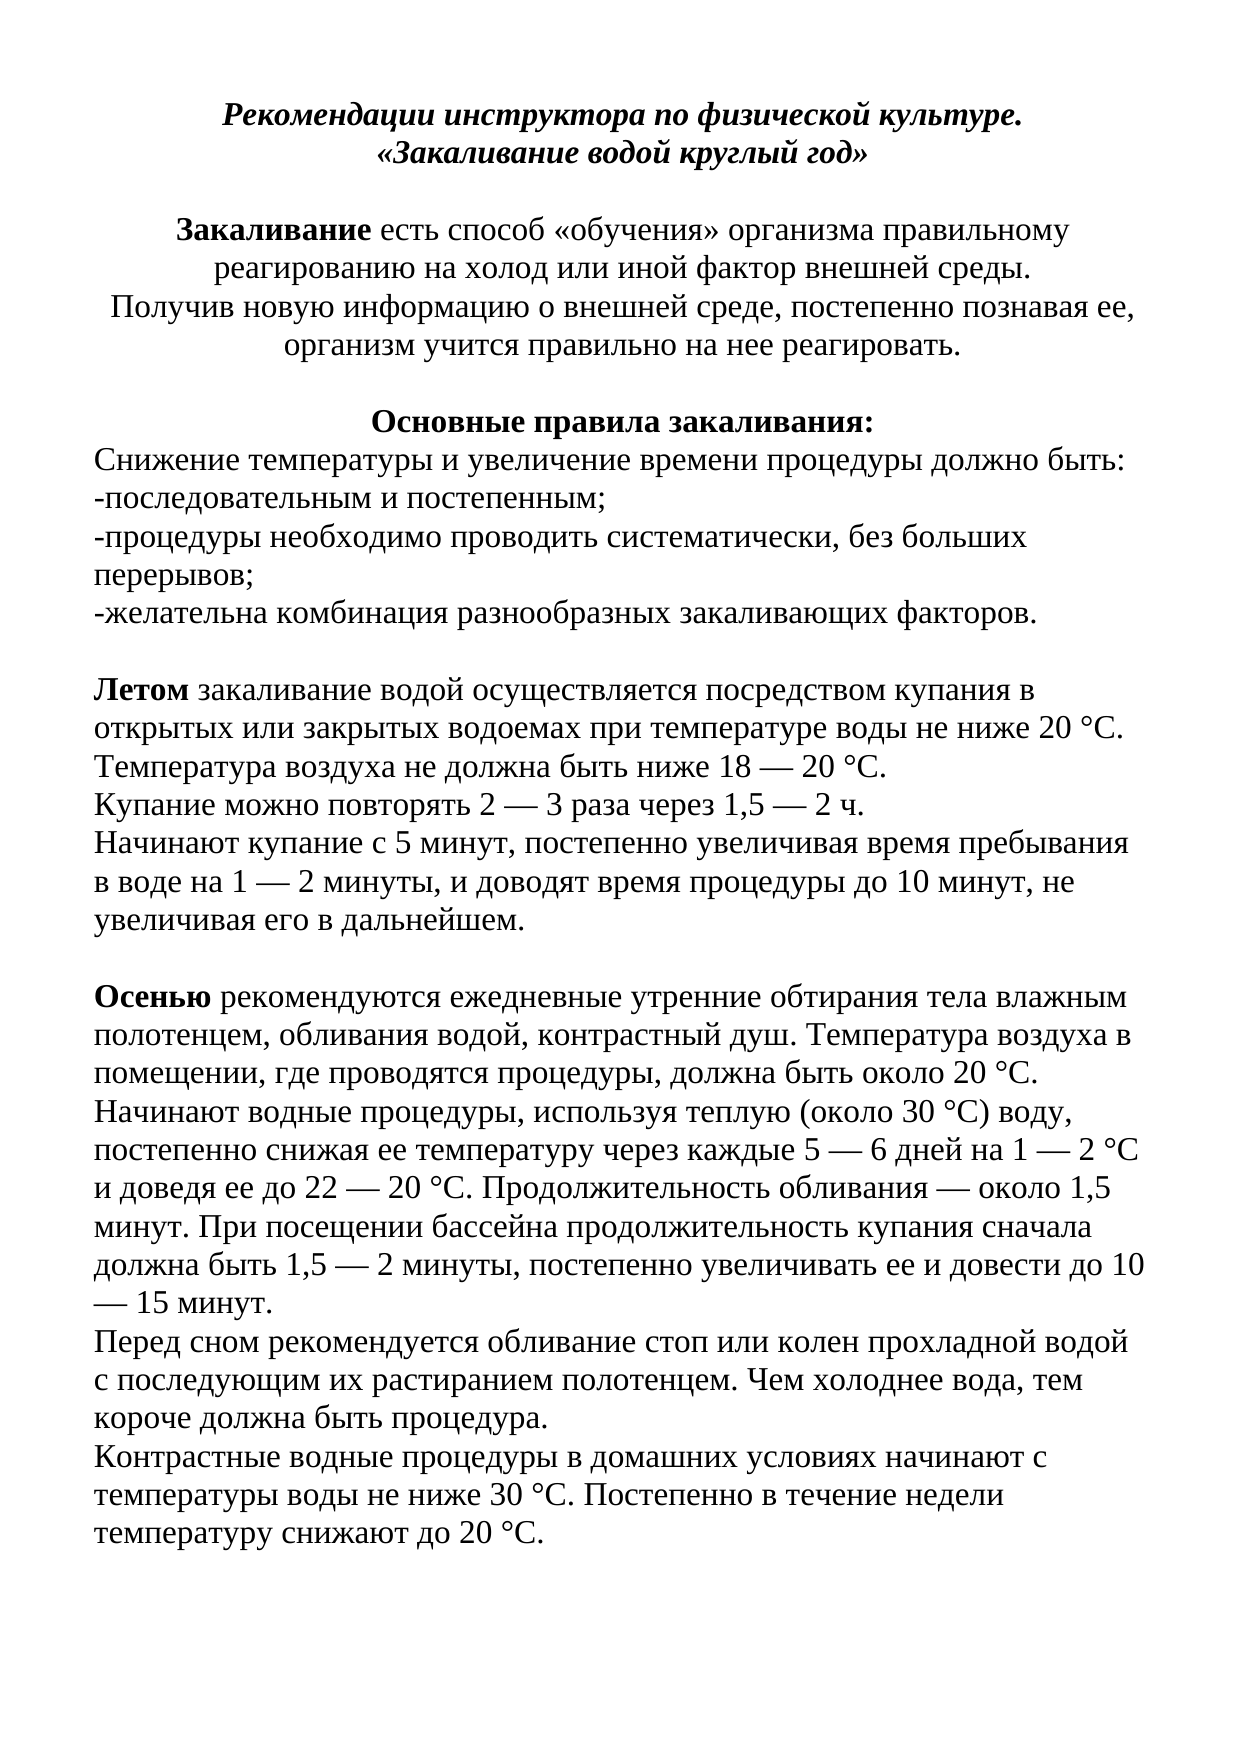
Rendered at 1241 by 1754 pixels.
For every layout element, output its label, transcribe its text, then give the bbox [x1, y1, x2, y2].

text Купание можно повторять 2 — 3 раза через 1,5 — 2 ч. [94, 784, 1152, 823]
text -желательна комбинация разнообразных закаливающих факторов. [94, 593, 1152, 631]
text Перед сном рекомендуется обливание стоп или колен прохладной водой с последующим их растиранием полотенцем. Чем холоднее вода, тем короче должна быть процедура. [94, 1321, 1152, 1436]
text -процедуры необходимо проводить систематически, без больших перерывов; [94, 516, 1152, 593]
text «Закаливание водой круглый год» [94, 133, 1152, 171]
text -последовательным и постепенным; [94, 478, 1152, 516]
text Летом закаливание водой осуществляется посредством купания в открытых или закрытых водоемах при температуре воды не ниже 20 °С. Температура воздуха не должна быть ниже 18 — 20 °С. [94, 669, 1152, 784]
text Осенью рекомендуются ежедневные утренние обтирания тела влажным полотенцем, обливания водой, контрастный душ. Температура воздуха в помещении, где проводятся процедуры, должна быть около 20 °С. Начинают водные процедуры, используя теплую (около 30 °С) воду, постепенно снижая ее температуру через каждые 5 — 6 дней на 1 — 2 °С и доведя ее до 22 — 20 °С. Продолжительность обливания — около 1,5 минут. При посещении бассейна продолжительность купания сначала должна быть 1,5 — 2 минуты, постепенно увеличивать ее и довести до 10 — 15 минут. [94, 976, 1152, 1321]
text Контрастные водные процедуры в домашних условиях начинают с температуры воды не ниже 30 °С. Постепенно в течение недели температуру снижают до 20 °С. [94, 1436, 1152, 1551]
text Рекомендации инструктора по физической культуре. [94, 94, 1152, 133]
text Начинают купание с 5 минут, постепенно увеличивая время пребывания в воде на 1 — 2 минуты, и доводят время процедуры до 10 минут, не увеличивая его в дальнейшем. [94, 823, 1152, 938]
text Закаливание есть способ «обучения» организма правильному реагированию на холод или иной фактор внешней среды. [94, 209, 1152, 286]
text Получив новую информацию о внешней среде, постепенно познавая ее, организм учится правильно на нее реагировать. [94, 286, 1152, 363]
text Основные правила закаливания: [94, 401, 1152, 439]
text Снижение температуры и увеличение времени процедуры должно быть: [94, 439, 1152, 478]
